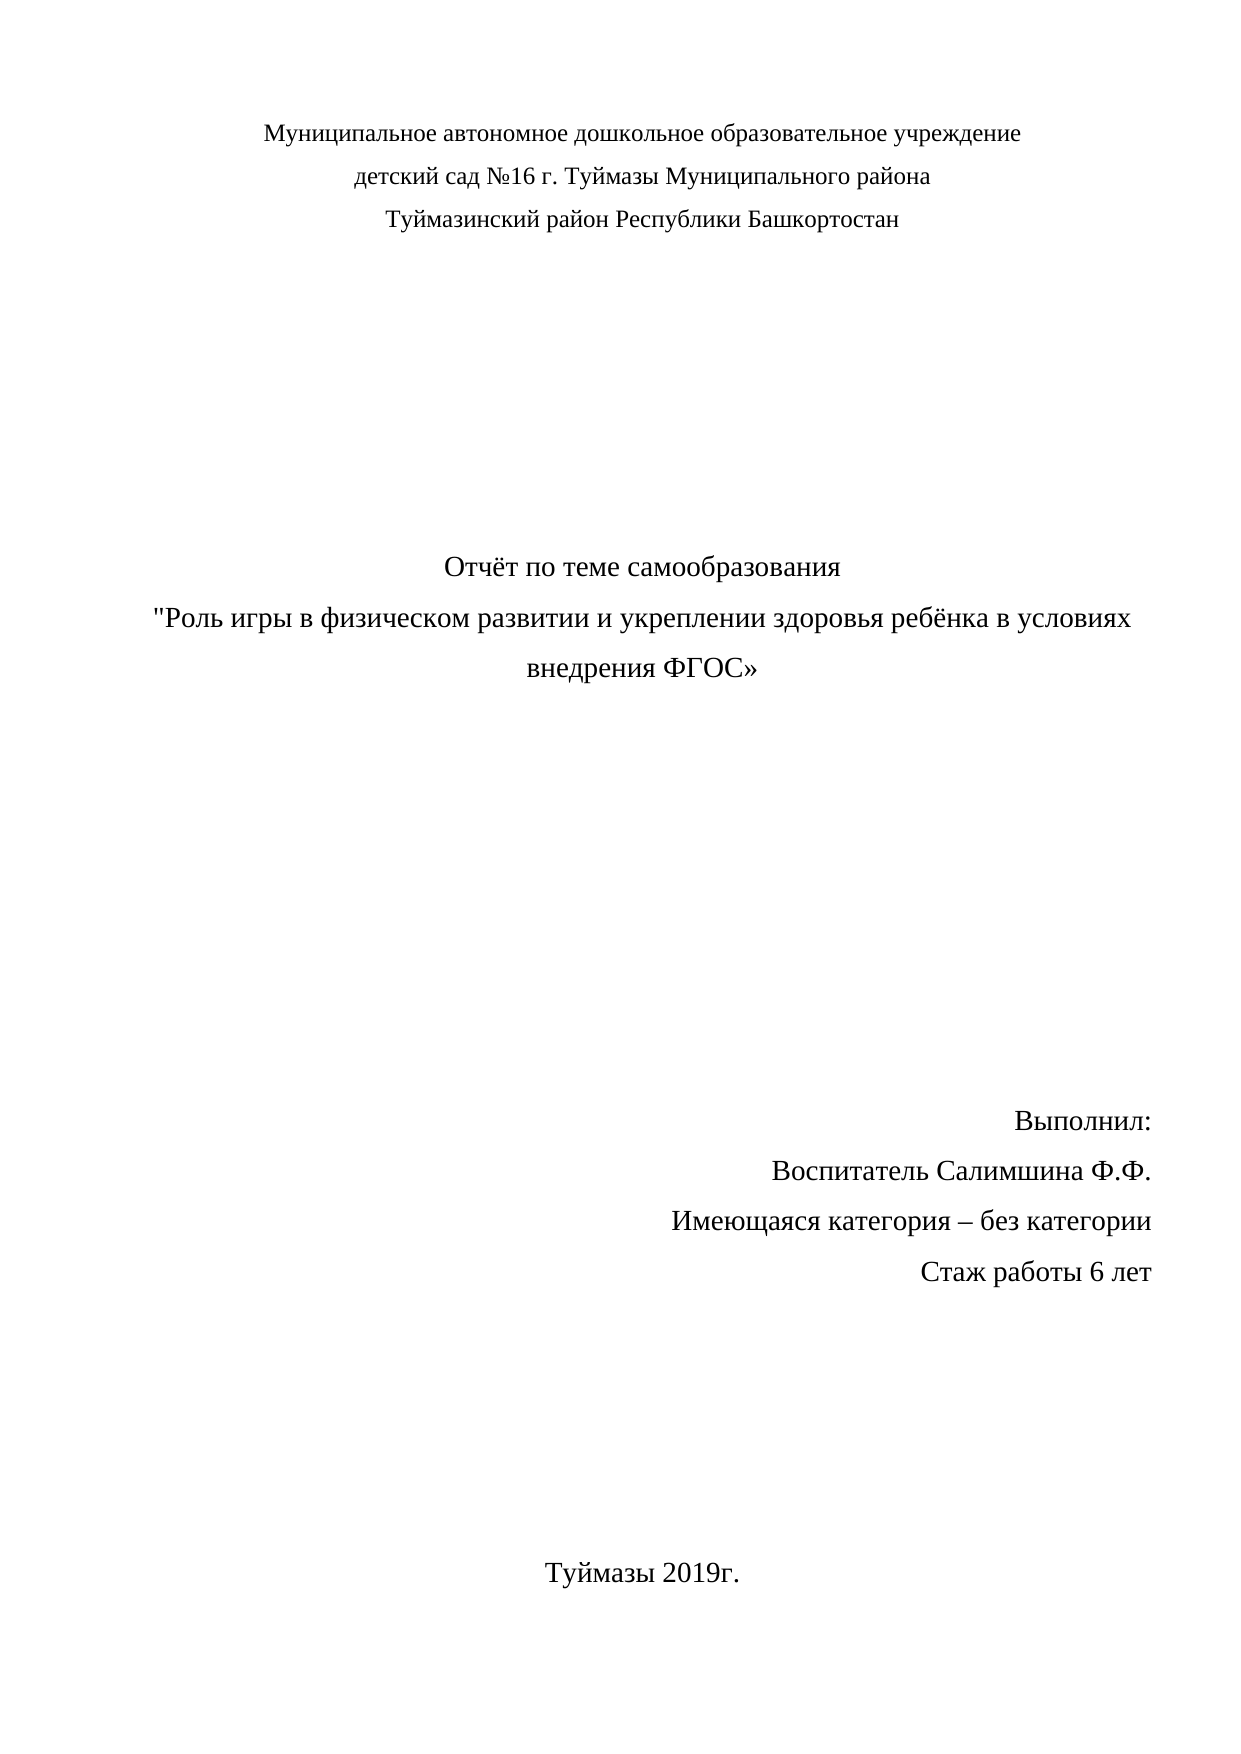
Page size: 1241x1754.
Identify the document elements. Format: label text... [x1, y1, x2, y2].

text "Роль игры в физическом развитии и укреплении здоровья ребёнка в условиях внедрения ФГОС» [133, 600, 1152, 683]
text Туймазы 2019г. [133, 1556, 1152, 1589]
text детский сад №16 г. Туймазы Муниципального района [133, 161, 1152, 190]
text Имеющаяся категория – без категории [133, 1203, 1152, 1237]
text Выполнил: [133, 1103, 1152, 1136]
text Воспитатель Салимшина Ф.Ф. [133, 1153, 1152, 1187]
text Стаж работы 6 лет [133, 1254, 1152, 1287]
text Туймазинский район Республики Башкортостан [133, 204, 1152, 233]
text Муниципальное автономное дошкольное образовательное учреждение [133, 118, 1152, 147]
text Отчёт по теме самообразования [133, 549, 1152, 583]
